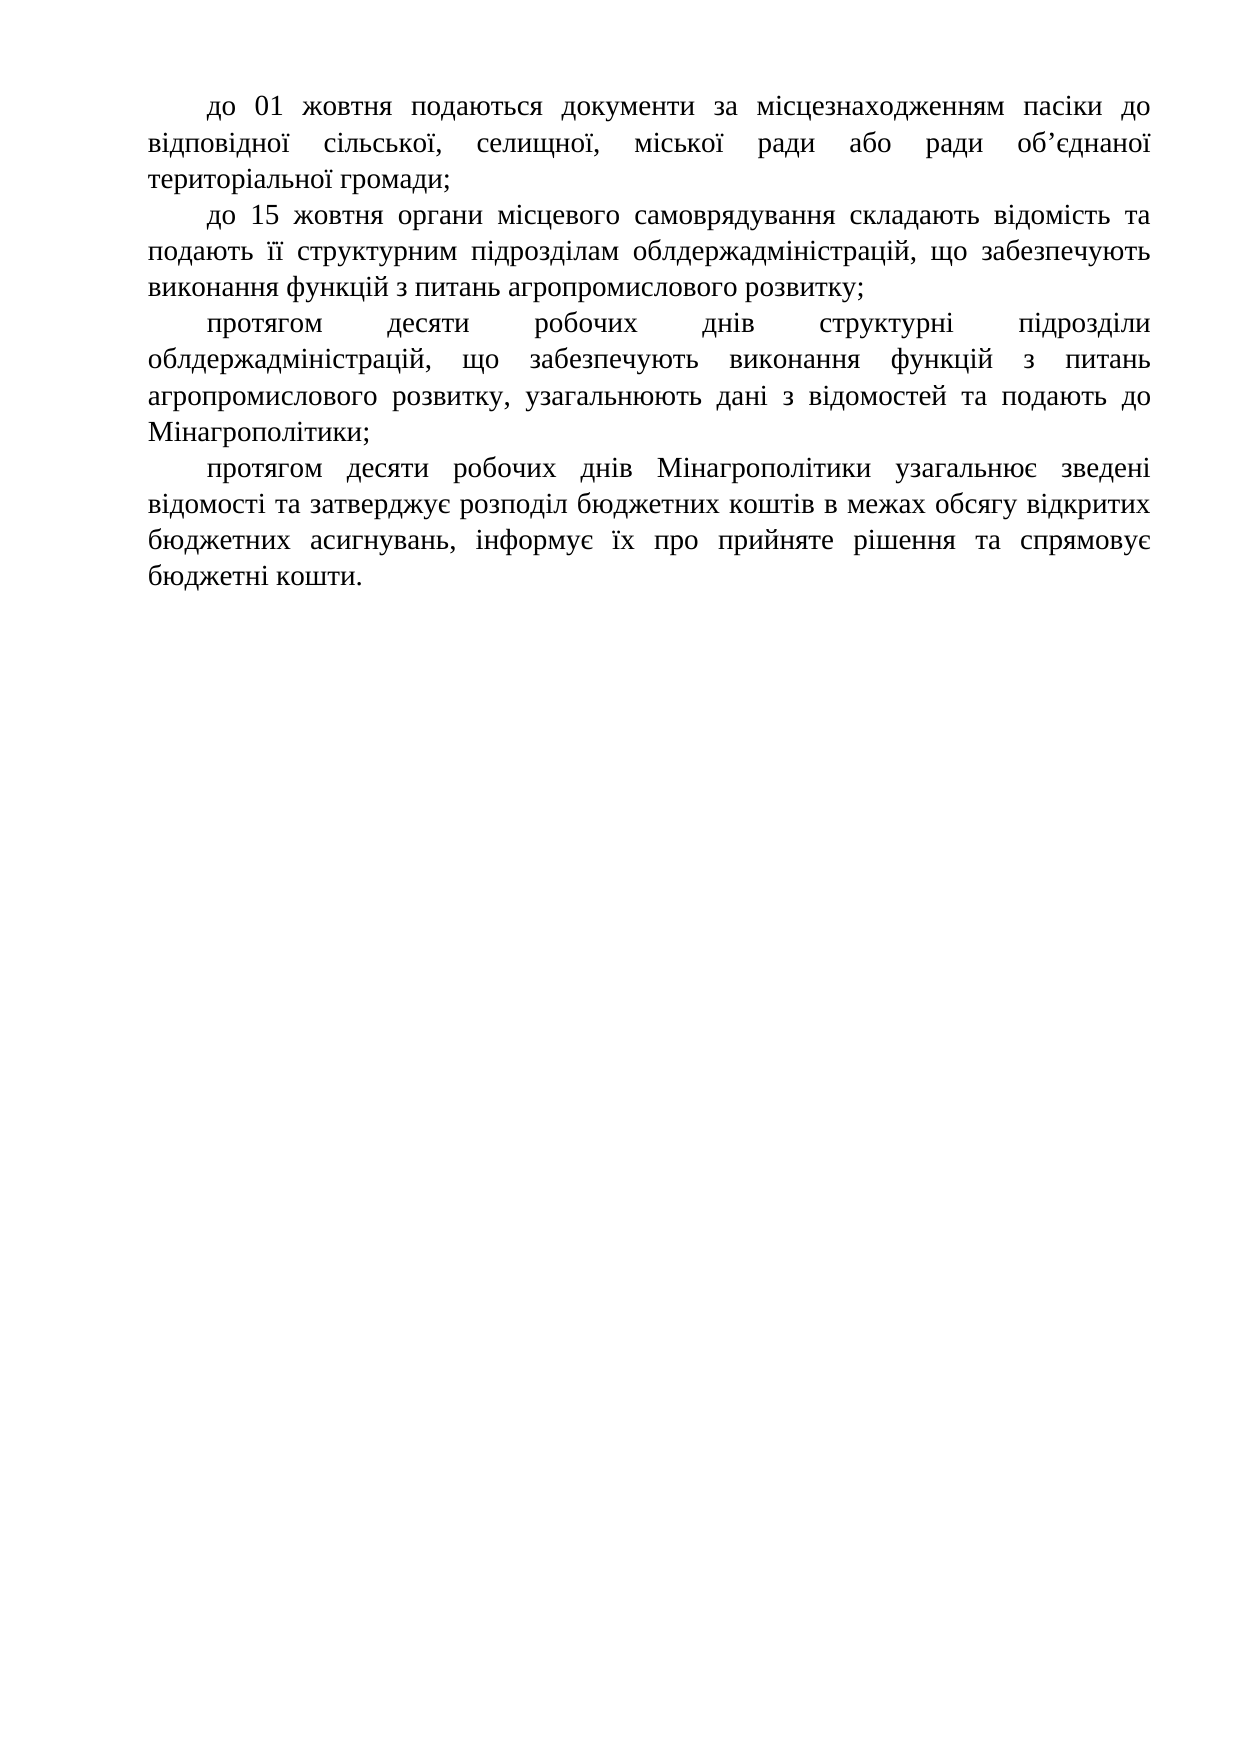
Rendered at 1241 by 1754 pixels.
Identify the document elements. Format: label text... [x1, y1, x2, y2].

list протягом десяти робочих днів Мінагрополітики узагальнює зведені відомості та затверджує розподіл бюджетних коштів в межах обсягу відкритих бюджетних асигнувань, інформує їх про прийняте рішення та спрямовує бюджетні кошти. [148, 450, 1152, 592]
list до 15 жовтня органи місцевого самоврядування складають відомість та подають її структурним підрозділам облдержадміністрацій, що забезпечують виконання функцій з питань агропромислового розвитку; [148, 197, 1152, 303]
list протягом десяти робочих днів структурні підрозділи облдержадміністрацій, що забезпечують виконання функцій з питань агропромислового розвитку, узагальнюють дані з відомостей та подають до Мінагрополітики; [148, 305, 1152, 447]
list до 01 жовтня подаються документи за місцезнаходженням пасіки до відповідної сільської, селищної, міської ради або ради об’єднаної територіальної громади; [148, 88, 1152, 194]
